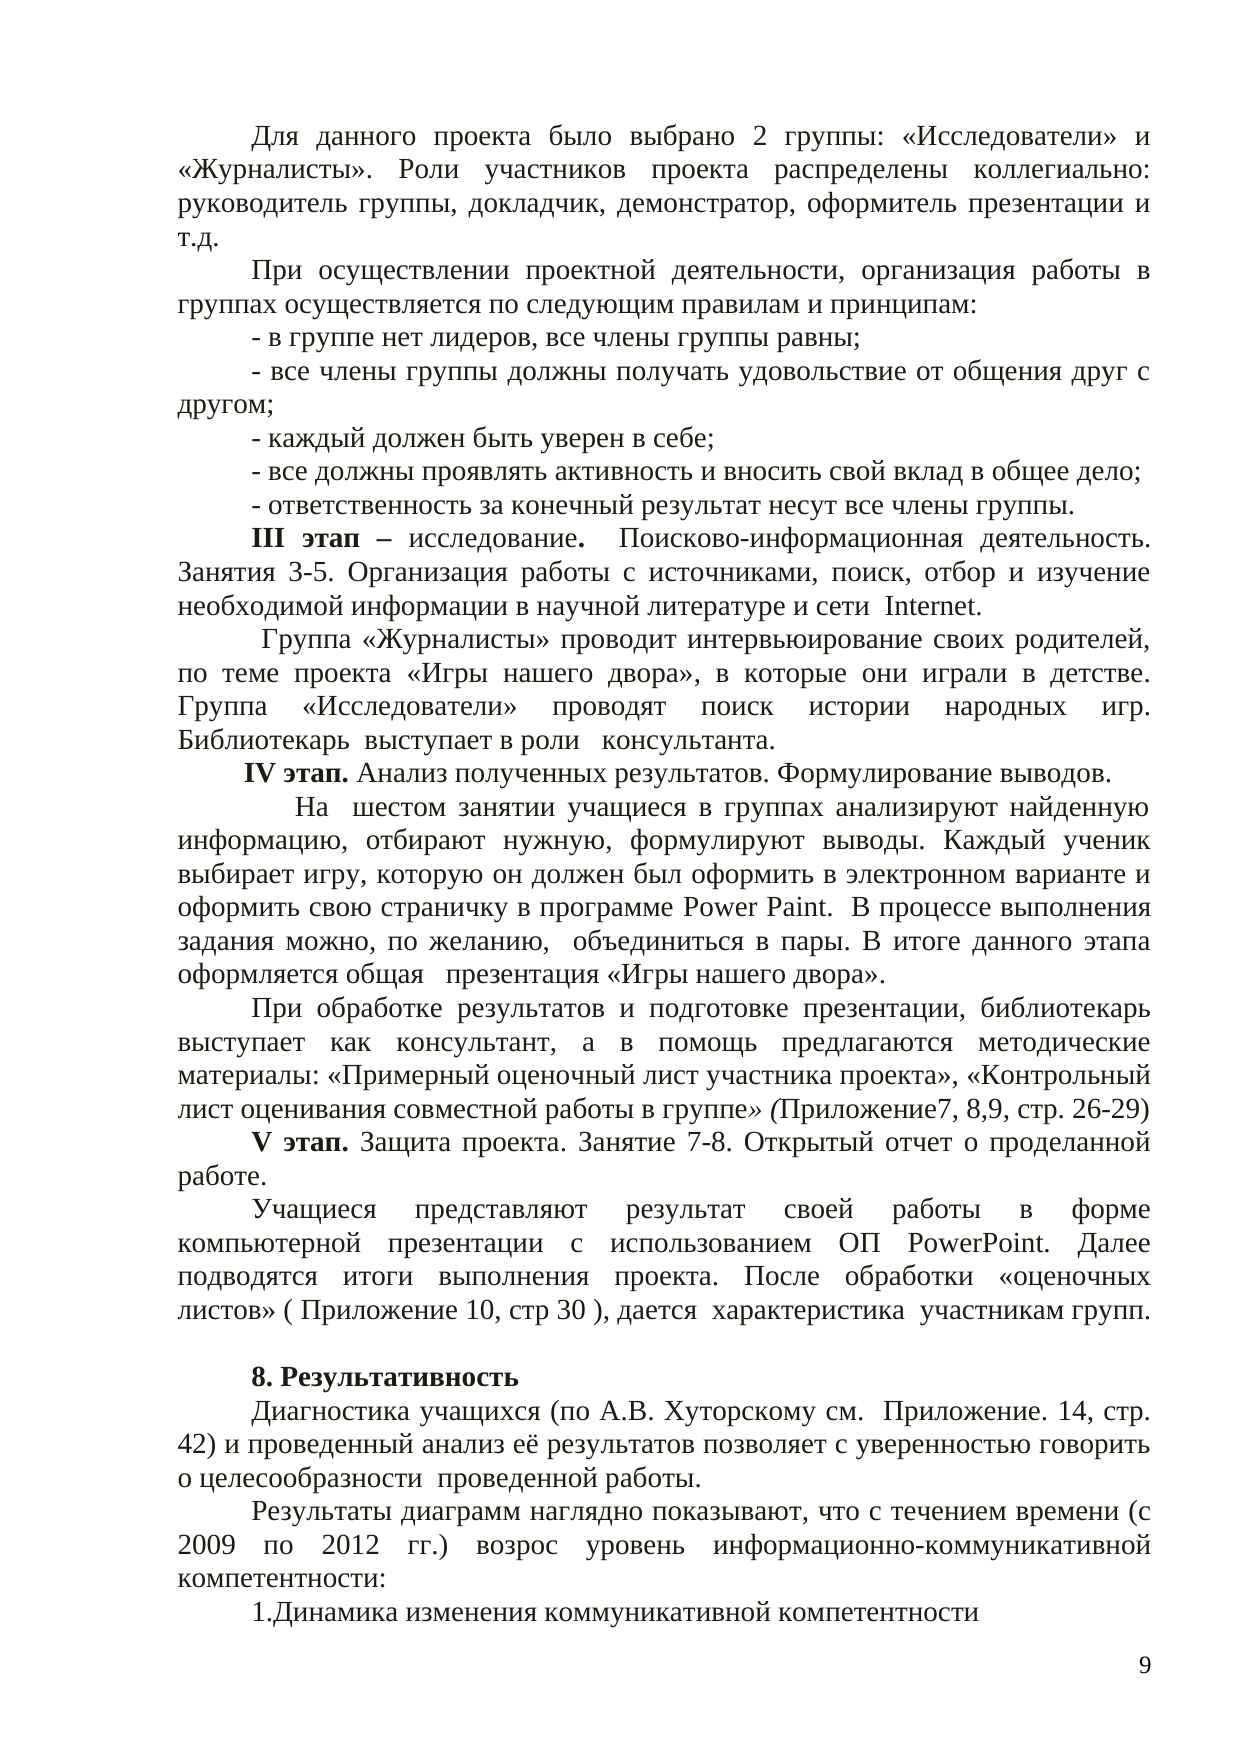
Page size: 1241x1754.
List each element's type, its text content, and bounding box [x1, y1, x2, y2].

text Учащиеся представляют результат своей работы в форме компьютерной презентации с использованием ОП PowerPoint. Далее подводятся итоги выполнения проекта. После обработки «оценочных листов» ( Приложение 10, стр 30 ), дается характеристика участникам групп. [177, 1191, 1152, 1326]
text На шестом занятии учащиеся в группах анализируют найденную информацию, отбирают нужную, формулируют выводы. Каждый ученик выбирает игру, которую он должен был оформить в электронном варианте и оформить свою страничку в программе Power Paint. В процессе выполнения задания можно, по желанию, объединиться в пары. В итоге данного этапа оформляется общая презентация «Игры нашего двора». [177, 789, 1152, 990]
text 1.Динамика изменения коммуникативной компетентности [251, 1594, 1152, 1627]
text - в группе нет лидеров, все члены группы равны; [177, 319, 1152, 353]
text Диагностика учащихся (по А.В. Хуторскому см. Приложение. 14, стр. 42) и проведенный анализ её результатов позволяет с уверенностью говорить о целесообразности проведенной работы. [177, 1393, 1152, 1493]
text - ответственность за конечный результат несут все члены группы. [177, 487, 1152, 521]
text - все должны проявлять активность и вносить свой вклад в общее дело; [177, 453, 1152, 487]
text Для данного проекта было выбрано 2 группы: «Исследователи» и «Журналисты». Роли участников проекта распределены коллегиально: руководитель группы, докладчик, демонстратор, оформитель презентации и т.д. [177, 118, 1152, 252]
text V этап. Защита проекта. Занятие 7-8. Открытый отчет о проделанной работе. [177, 1124, 1152, 1191]
text Результаты диаграмм наглядно показывают, что с течением времени (с 2009 по 2012 гг.) возрос уровень информационно-коммуникативной компетентности: [177, 1493, 1152, 1594]
text Группа «Журналисты» проводит интервьюирование своих родителей, по теме проекта «Игры нашего двора», в которые они играли в детстве. Группа «Исследователи» проводят поиск истории народных игр. Библиотекарь выступает в роли консультанта. [177, 621, 1152, 755]
text - все члены группы должны получать удовольствие от общения друг с другом; [177, 353, 1152, 420]
text При обработке результатов и подготовке презентации, библиотекарь выступает как консультант, а в помощь предлагаются методические материалы: «Примерный оценочный лист участника проекта», «Контрольный лист оценивания совместной работы в группе» (Приложение7, 8,9, стр. 26-29) [177, 990, 1152, 1124]
text IV этап. Анализ полученных результатов. Формулирование выводов. [177, 755, 1152, 789]
text 8. Результативность [177, 1359, 1152, 1393]
text III этап – исследование. Поисково-информационная деятельность. Занятия 3-5. Организация работы с источниками, поиск, отбор и изучение необходимой информации в научной литературе и сети Internet. [177, 521, 1152, 621]
text - каждый должен быть уверен в себе; [177, 420, 1152, 453]
text При осуществлении проектной деятельности, организация работы в группах осуществляется по следующим правилам и принципам: [177, 252, 1152, 319]
